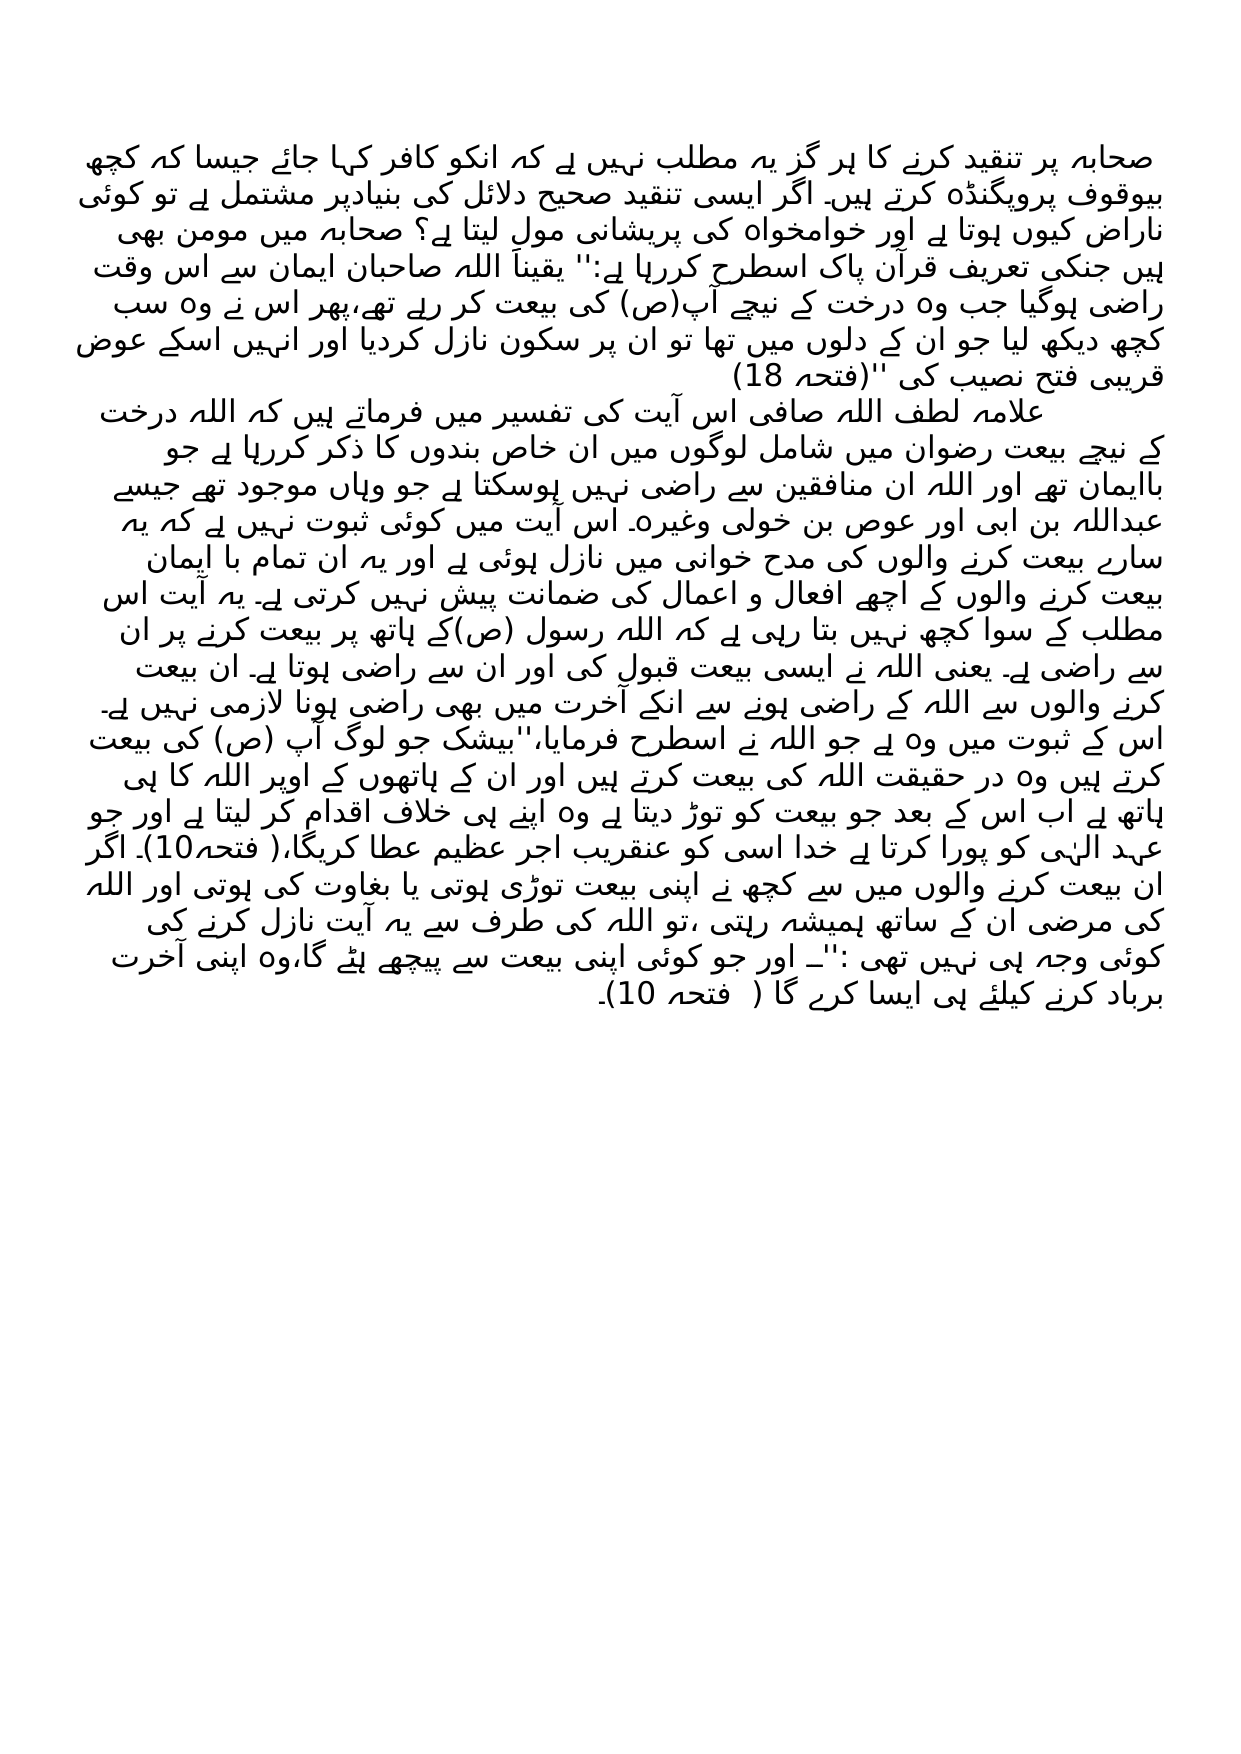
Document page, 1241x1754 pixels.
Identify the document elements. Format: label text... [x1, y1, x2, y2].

text علامہ لطف اللہ صافی اس آیت کی تفسیر میں فرماتے ہیں کہ اللہ درخت کے نیچے بیعت رضوان میں شامل لوگوں میں ان خاص بندوں کا ذکر کررہا ہے جو باایمان تھے اور اللہ ان منافقین سے راضی نہیں ہوسکتا ہے جو وہاں موجود تھے جیسے عبداللہ بن ابی اور عوص بن خولی وغیرہ۔ اس آیت میں کوئی ثبوت نہیں ہے کہ یہ سارے بیعت کرنے والوں کی مدح خوانی میں نازل ہوئی ہے اور یہ ان تمام با ایمان بیعت کرنے والوں کے اچھے افعال و اعمال کی ضمانت پیش نہیں کرتی ہے۔ یہ آیت اس مطلب کے سوا کچھ نہیں بتا رہی ہے کہ اللہ رسول (ص)کے ہاتھ پر بیعت کرنے پر ان سے راضی ہے۔ یعنی اللہ نے ایسی بیعت قبول کی اور ان سے راضی ہوتا ہے۔ ان بیعت کرنے والوں سے اللہ کے راضی ہونے سے انکے آخرت میں بھی راضی ہونا لازمی نہیں ہے۔اس کے ثبوت میں وہ ہے جو اللہ نے اسطرح فرمایا،''بیشک جو لوگ آپ (ص) کی بیعت کرتے ہیں وہ در حقیقت اللہ کی بیعت کرتے ہیں اور ان کے ہاتھوں کے اوپر اللہ کا ہی ہاتھ ہے اب اس کے بعد جو بیعت کو توڑ دیتا ہے وہ اپنے ہی خلاف اقدام کر لیتا ہے اور جو عہد الہٰی کو پورا کرتا ہے خدا اسی کو عنقریب اجر عظیم عطا کریگا،( فتحہ10)۔ اگر ان بیعت کرنے والوں میں سے کچھ نے اپنی بیعت توڑی ہوتی یا بغاوت کی ہوتی اور اللہ کی مرضی ان کے ساتھ ہمیشہ رہتی ،تو اللہ کی طرف سے یہ آیت نازل کرنے کی کوئی وجہ ہی نہیں تھی :''۔۔۔ اور جو کوئی اپنی بیعت سے پیچھے ہٹے گا،وہ اپنی آخرت برباد کرنے کیلئے ہی ایسا کرے گا ( فتحہ 10)۔ [75, 393, 1165, 1012]
text صحابہ پر تنقید کرنے کا ہر گز یہ مطلب نہیں ہے کہ انکو کافر کہا جائے جیسا کہ کچھ بیوقوف پروپگنڈہ کرتے ہیں۔ اگر ایسی تنقید صحیح دلائل کی بنیادپر مشتمل ہے تو کوئی ناراض کیوں ہوتا ہے اور خوامخواہ کی پریشانی مول لیتا ہے؟ صحابہ میں مومن بھی ہیں جنکی تعریف قرآن پاک اسطرح کررہا ہے:'' یقیناََ اللہ صاحبان ایمان سے اس وقت راضی ہوگیا جب وہ درخت کے نیچے آپ(ص) کی بیعت کر رہے تھے،پھر اس نے وہ سب کچھ دیکھ لیا جو ان کے دلوں میں تھا تو ان پر سکون نازل کردیا اور انہیں اسکے عوض قریبی فتح نصیب کی ''(فتحہ 18) [75, 139, 1165, 393]
